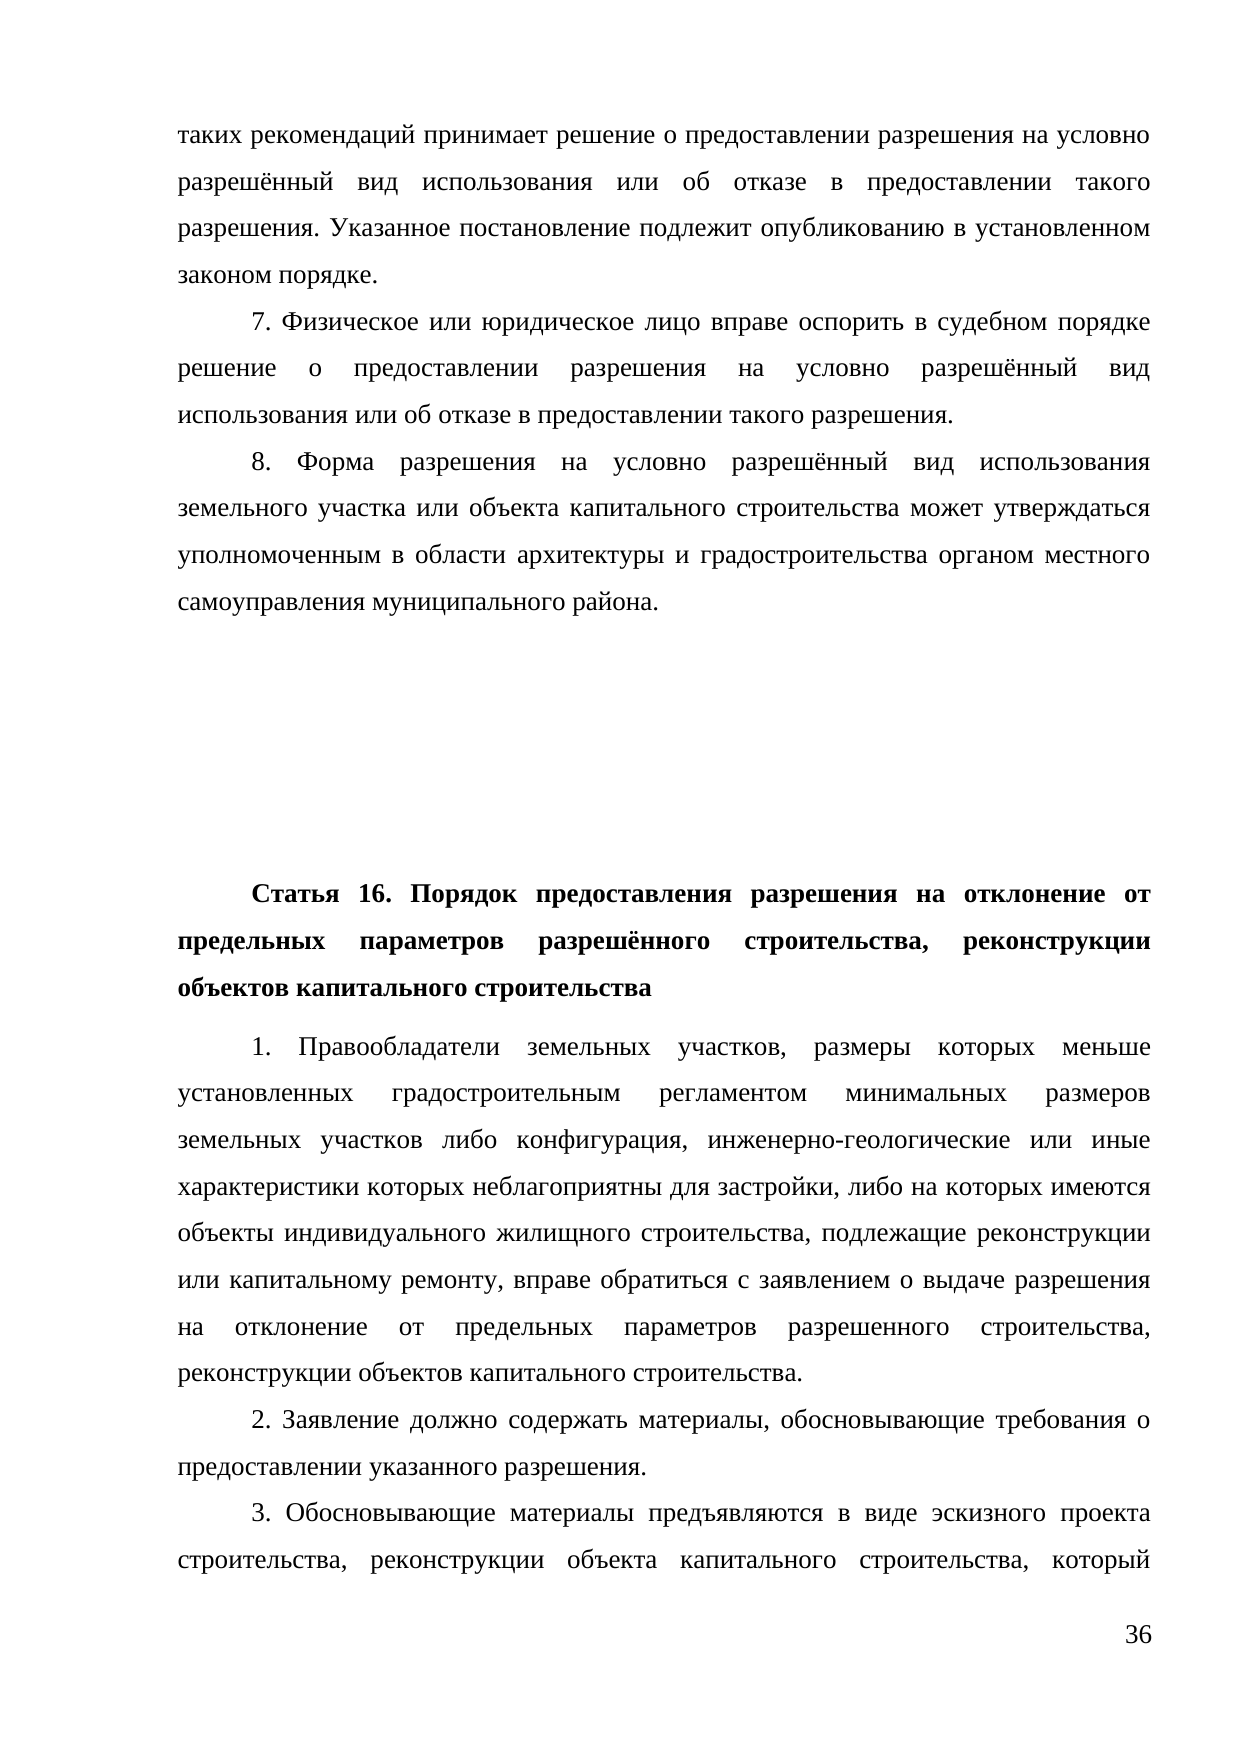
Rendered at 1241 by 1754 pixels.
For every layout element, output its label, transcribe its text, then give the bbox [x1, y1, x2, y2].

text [177, 1496, 1152, 1574]
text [177, 118, 1152, 289]
subtitle Статья 16. Порядок предоставления разрешения на отклонение от предельных параметров разрешённого строительства, реконструкции объектов капитального строительства [177, 877, 1152, 1002]
text 8. Форма разрешения на условно разрешённый вид использования земельного участка или объекта капитального строительства может утверждаться уполномоченным в области архитектуры и градостроительства органом местного самоуправления муниципального района. [177, 445, 1152, 616]
text 7. Физическое или юридическое лицо вправе оспорить в судебном порядке решение о предоставлении разрешения на условно разрешённый вид использования или об отказе в предоставлении такого разрешения. [177, 305, 1152, 429]
text 1. Правообладатели земельных участков, размеры которых меньше установленных градостроительным регламентом минимальных размеров земельных участков либо конфигурация, инженерно-геологические или иные характеристики которых неблагоприятны для застройки, либо на которых имеются объекты индивидуального жилищного строительства, подлежащие реконструкции или капитальному ремонту, вправе обратиться с заявлением о выдаче разрешения на отклонение от предельных параметров разрешенного строительства, реконструкции объектов капитального строительства. [177, 1030, 1152, 1388]
text 2. Заявление должно содержать материалы, обосновывающие требования о предоставлении указанного разрешения. [177, 1403, 1152, 1481]
